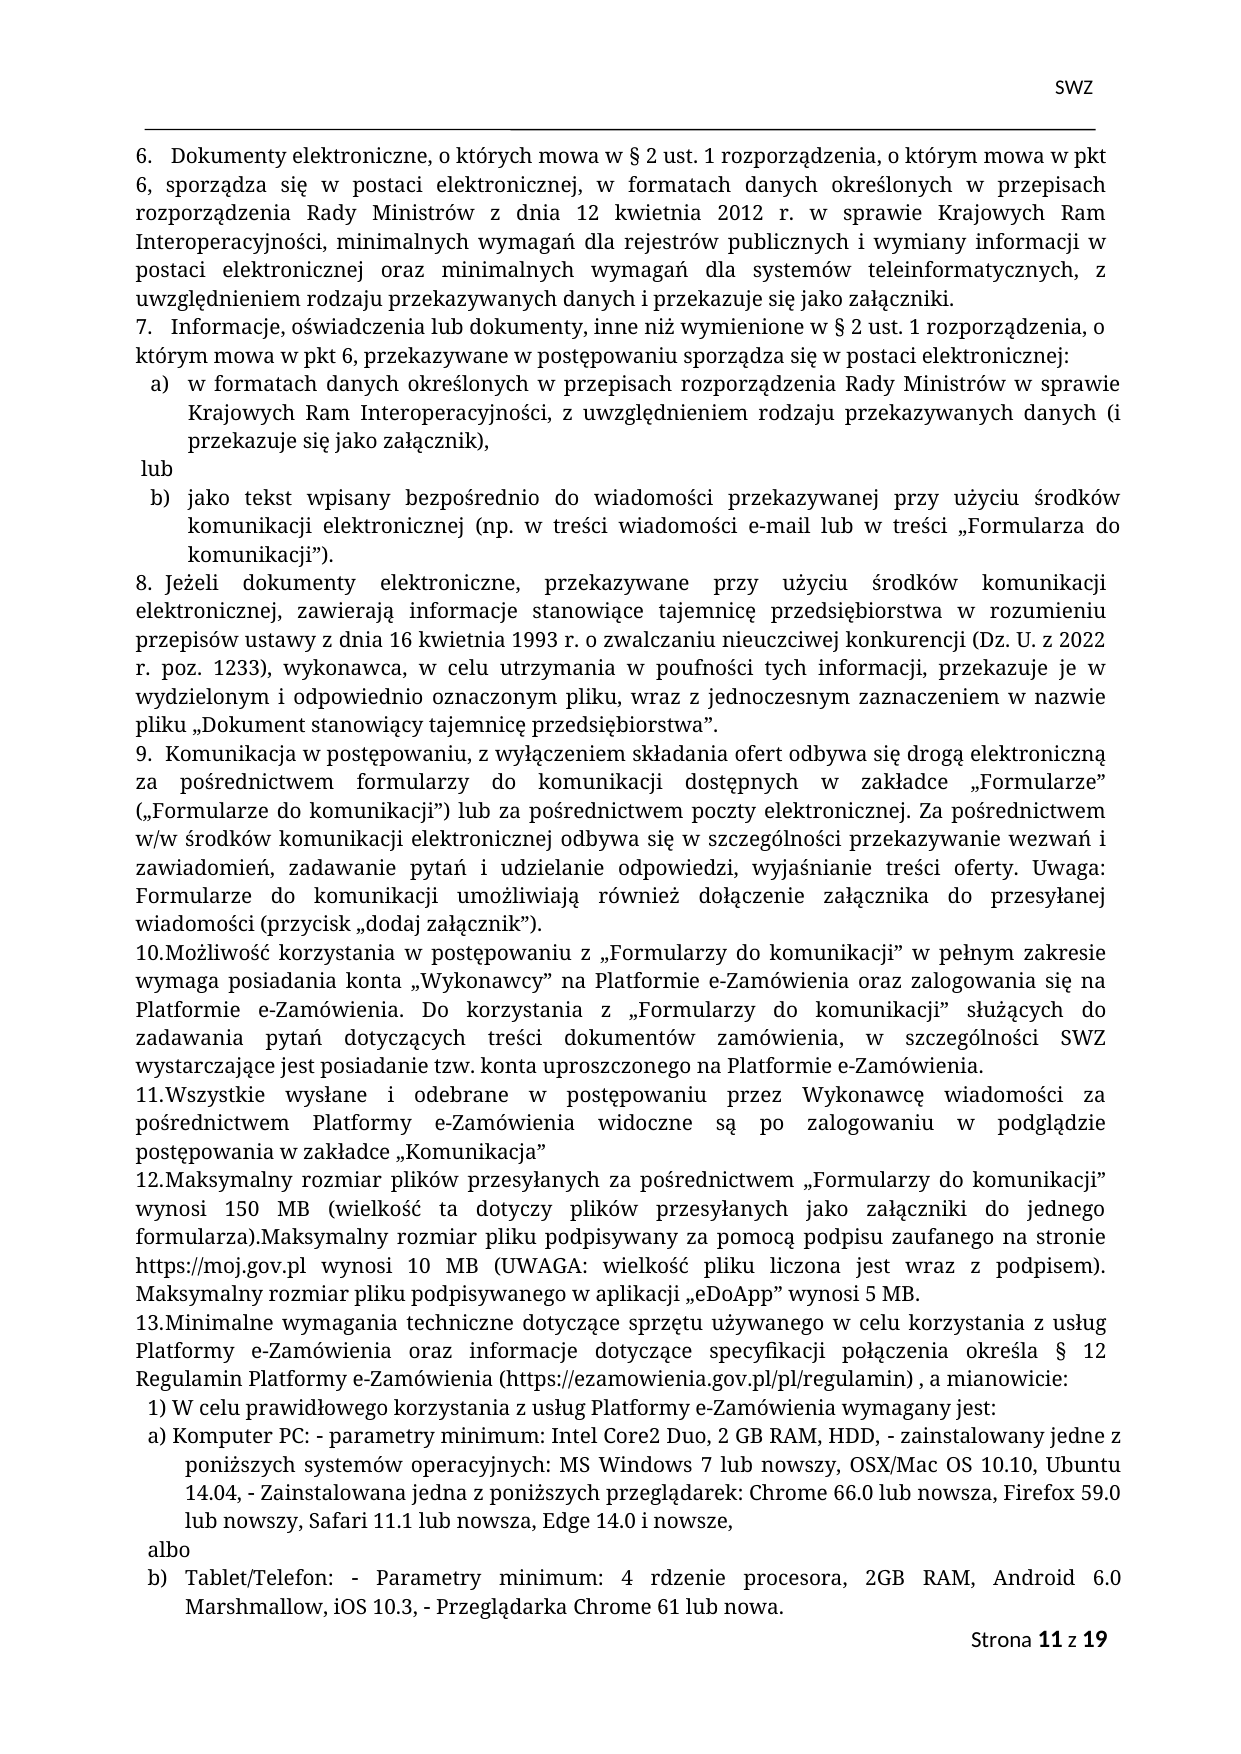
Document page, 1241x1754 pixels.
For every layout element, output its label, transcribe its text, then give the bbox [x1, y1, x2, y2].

list Informacje, oświadczenia lub dokumenty, inne niż wymienione w § 2 ust. 1 rozporządzenia, o którym mowa w pkt 6, przekazywane w postępowaniu sporządza się w postaci elektronicznej: [135, 312, 1107, 369]
list b) Tablet/Telefon: Parametry minimum: 4 rdzenie procesora, 2GB RAM, Android 6.0 Marshmallow, iOS 10.3, Przeglądarka Chrome 61 lub nowa. [147, 1563, 1122, 1620]
list 1) W celu prawidłowego korzystania z usług Platformy e-Zamówienia wymagany jest: [147, 1393, 1122, 1421]
list Możliwość korzystania w postępowaniu z „Formularzy do komunikacji” w pełnym zakresie wymaga posiadania konta „Wykonawcy” na Platformie e-Zamówienia oraz zalogowania się na Platformie e-Zamówienia. Do korzystania z „Formularzy do komunikacji” służących do zadawania pytań dotyczących treści dokumentów zamówienia, w szczególności SWZ wystarczające jest posiadanie tzw. konta uproszczonego na Platformie e-Zamówienia. [135, 938, 1107, 1080]
list w formatach danych określonych w przepisach rozporządzenia Rady Ministrów w sprawie Krajowych Ram Interoperacyjności, z uwzględnieniem rodzaju przekazywanych danych (i przekazuje się jako załącznik), [150, 369, 1122, 454]
text lub [135, 454, 1122, 483]
list Wszystkie wysłane i odebrane w postępowaniu przez Wykonawcę wiadomości za pośrednictwem Platformy e-Zamówienia widoczne są po zalogowaniu w podglądzie postępowania w zakładce „Komunikacja” [135, 1080, 1107, 1165]
list a) Komputer PC: parametry minimum: Intel Core2 Duo, 2 GB RAM, HDD, zainstalowany jedne z poniższych systemów operacyjnych: MS Windows 7 lub nowszy, OSX/Mac OS 10.10, Ubuntu 14.04, Zainstalowana jedna z poniższych przeglądarek: Chrome 66.0 lub nowsza, Firefox 59.0 lub nowszy, Safari 11.1 lub nowsza, Edge 14.0 i nowsze, [147, 1421, 1122, 1535]
list jako tekst wpisany bezpośrednio do wiadomości przekazywanej przy użyciu środków komunikacji elektronicznej (np. w treści wiadomości e-mail lub w treści „Formularza do komunikacji”). [150, 483, 1122, 568]
list Jeżeli dokumenty elektroniczne, przekazywane przy użyciu środków komunikacji elektronicznej, zawierają informacje stanowiące tajemnicę przedsiębiorstwa w rozumieniu przepisów ustawy z dnia 16 kwietnia 1993 r. o zwalczaniu nieuczciwej konkurencji (Dz. U. z 2022 r. poz. 1233), wykonawca, w celu utrzymania w poufności tych informacji, przekazuje je w wydzielonym i odpowiednio oznaczonym pliku, wraz z jednoczesnym zaznaczeniem w nazwie pliku „Dokument stanowiący tajemnicę przedsiębiorstwa”. [135, 568, 1107, 739]
list Komunikacja w postępowaniu, z wyłączeniem składania ofert odbywa się drogą elektroniczną za pośrednictwem formularzy do komunikacji dostępnych w zakładce „Formularze” („Formularze do komunikacji”) lub za pośrednictwem poczty elektronicznej. Za pośrednictwem w/w środków komunikacji elektronicznej odbywa się w szczególności przekazywanie wezwań i zawiadomień, zadawanie pytań i udzielanie odpowiedzi, wyjaśnianie treści oferty. Uwaga: Formularze do komunikacji umożliwiają również dołączenie załącznika do przesyłanej wiadomości (przycisk „dodaj załącznik”). [135, 739, 1107, 938]
list Minimalne wymagania techniczne dotyczące sprzętu używanego w celu korzystania z usług Platformy e-Zamówienia oraz informacje dotyczące specyfikacji połączenia określa § 12 Regulamin Platformy e-Zamówienia (https://ezamowienia.gov.pl/pl/regulamin) , a mianowicie: [135, 1308, 1107, 1393]
list albo [147, 1535, 1122, 1563]
list Maksymalny rozmiar plików przesyłanych za pośrednictwem „Formularzy do komunikacji” wynosi 150 MB (wielkość ta dotyczy plików przesyłanych jako załączniki do jednego formularza).Maksymalny rozmiar pliku podpisywany za pomocą podpisu zaufanego na stronie https://moj.gov.pl wynosi 10 MB (UWAGA: wielkość pliku liczona jest wraz z podpisem). Maksymalny rozmiar pliku podpisywanego w aplikacji „eDoApp” wynosi 5 MB. [135, 1165, 1107, 1308]
list Dokumenty elektroniczne, o których mowa w § 2 ust. 1 rozporządzenia, o którym mowa w pkt 6, sporządza się w postaci elektronicznej, w formatach danych określonych w przepisach rozporządzenia Rady Ministrów z dnia 12 kwietnia 2012 r. w sprawie Krajowych Ram Interoperacyjności, minimalnych wymagań dla rejestrów publicznych i wymiany informacji w postaci elektronicznej oraz minimalnych wymagań dla systemów teleinformatycznych, z uwzględnieniem rodzaju przekazywanych danych i przekazuje się jako załączniki. [135, 142, 1107, 312]
